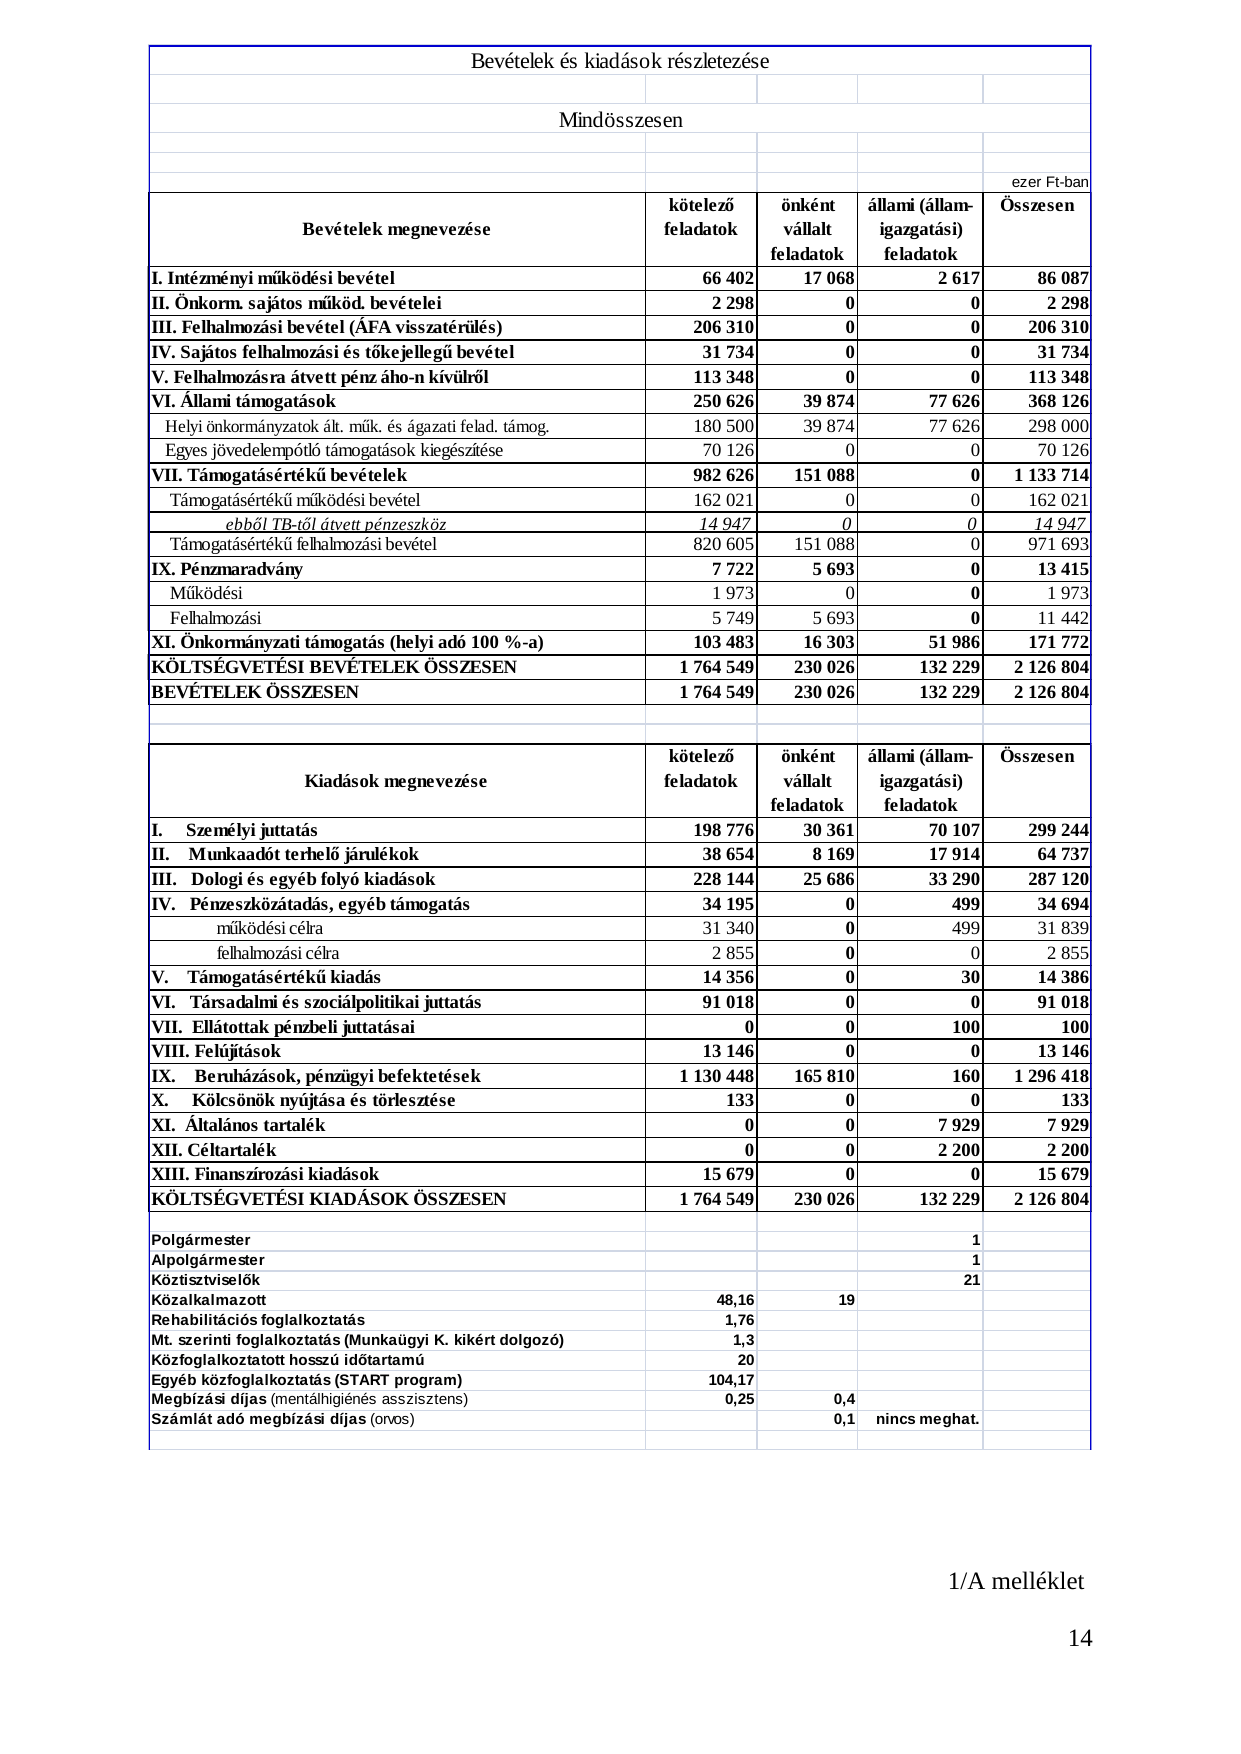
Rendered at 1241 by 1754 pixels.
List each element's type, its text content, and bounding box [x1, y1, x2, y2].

text 1/A melléklet [148, 1566, 1093, 1594]
